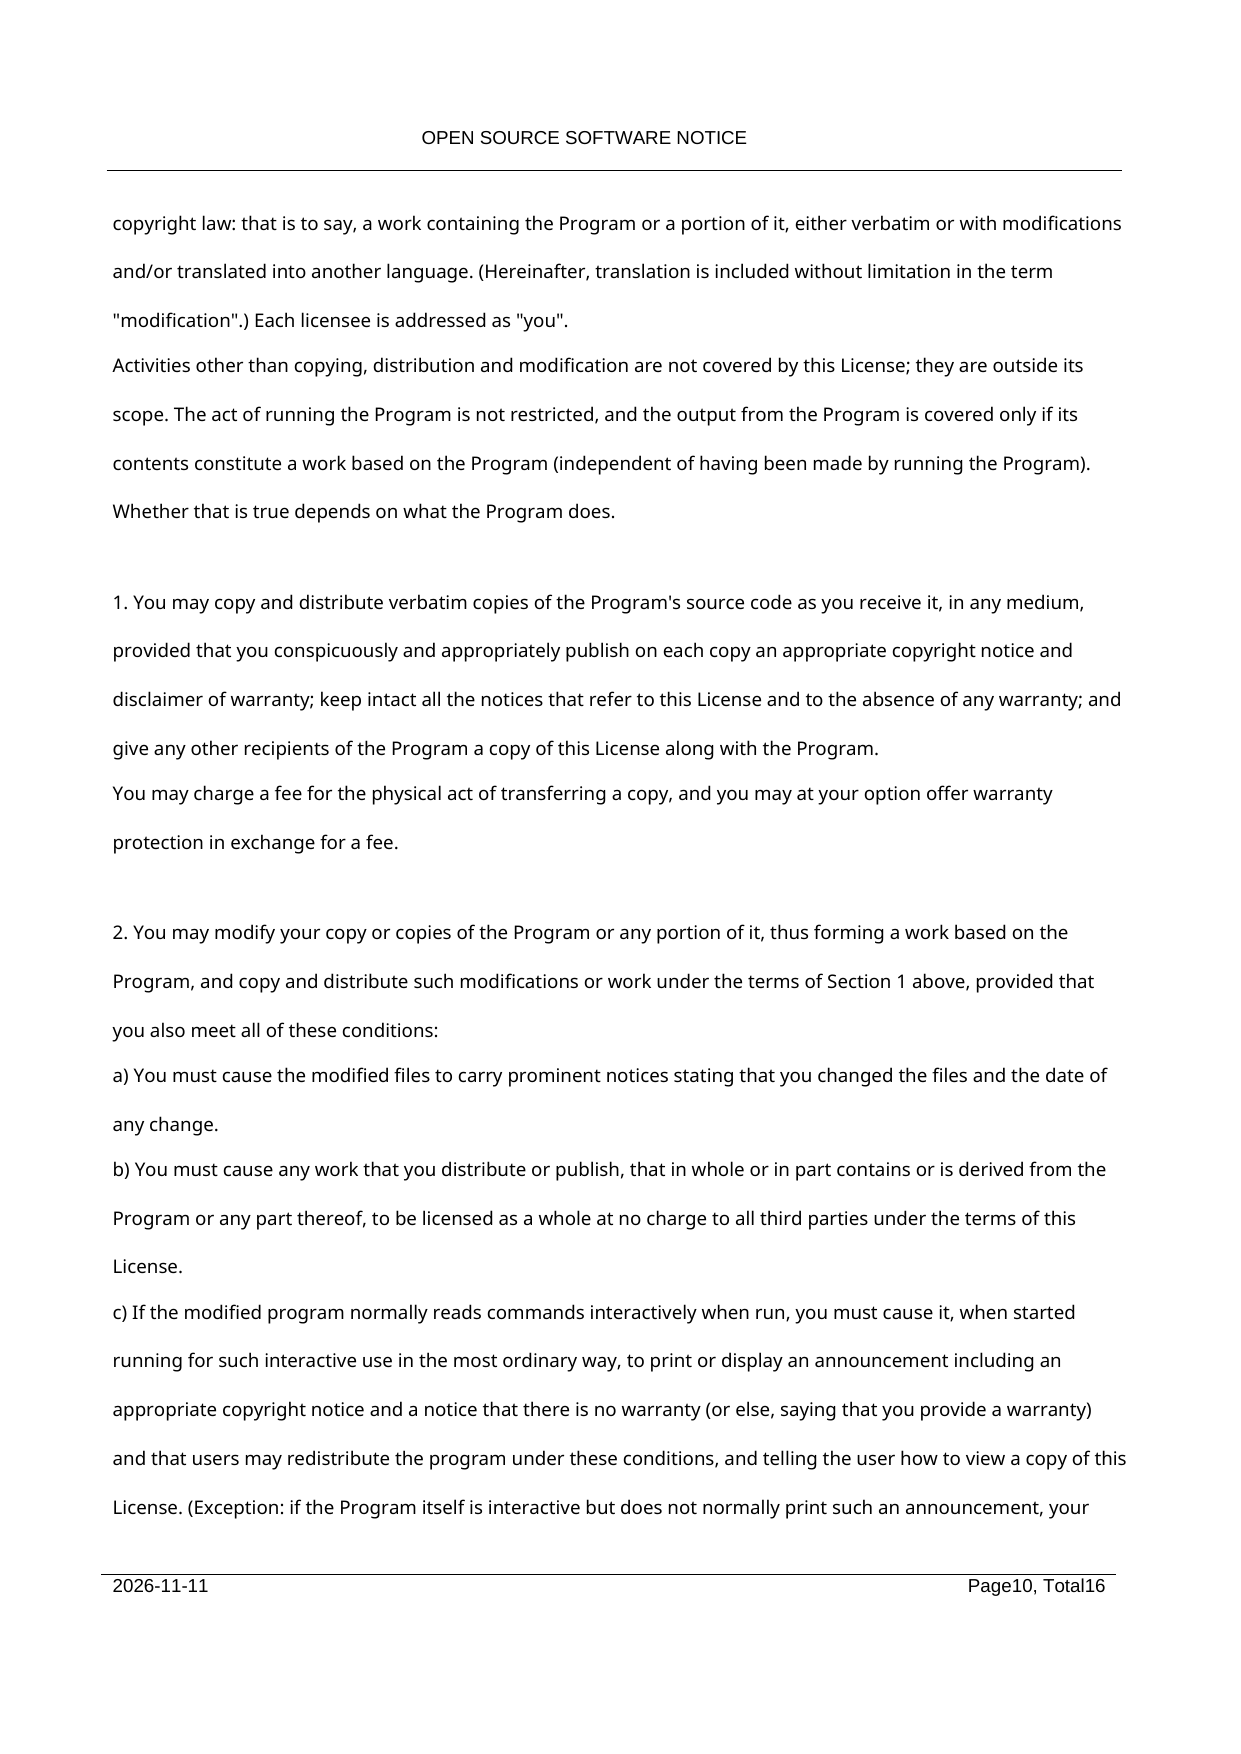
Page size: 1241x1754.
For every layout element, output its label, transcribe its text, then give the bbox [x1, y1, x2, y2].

text 2. You may modify your copy or copies of the Program or any portion of it, thus forming a work based on the Program, and copy and distribute such modifications or work under the terms of Section 1 above, provided that you also meet all of these conditions: [112, 916, 1128, 1046]
text You may charge a fee for the physical act of transferring a copy, and you may at your option offer warranty protection in exchange for a fee. [112, 777, 1128, 858]
text 1. You may copy and distribute verbatim copies of the Program's source code as you receive it, in any medium, provided that you conspicuously and appropriately publish on each copy an appropriate copyright notice and disclaimer of warranty; keep intact all the notices that refer to this License and to the absence of any warranty; and give any other recipients of the Program a copy of this License along with the Program. [112, 586, 1128, 764]
text a) You must cause the modified files to carry prominent notices stating that you changed the files and the date of any change. [112, 1059, 1128, 1140]
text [112, 206, 1128, 336]
text Activities other than copying, distribution and modification are not covered by this License; they are outside its scope. The act of running the Program is not restricted, and the output from the Program is covered only if its contents constitute a work based on the Program (independent of having been made by running the Program). Whether that is true depends on what the Program does. [112, 349, 1128, 528]
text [112, 1296, 1128, 1523]
text b) You must cause any work that you distribute or publish, that in whole or in part contains or is derived from the Program or any part thereof, to be licensed as a whole at no charge to all third parties under the terms of this License. [112, 1153, 1128, 1283]
